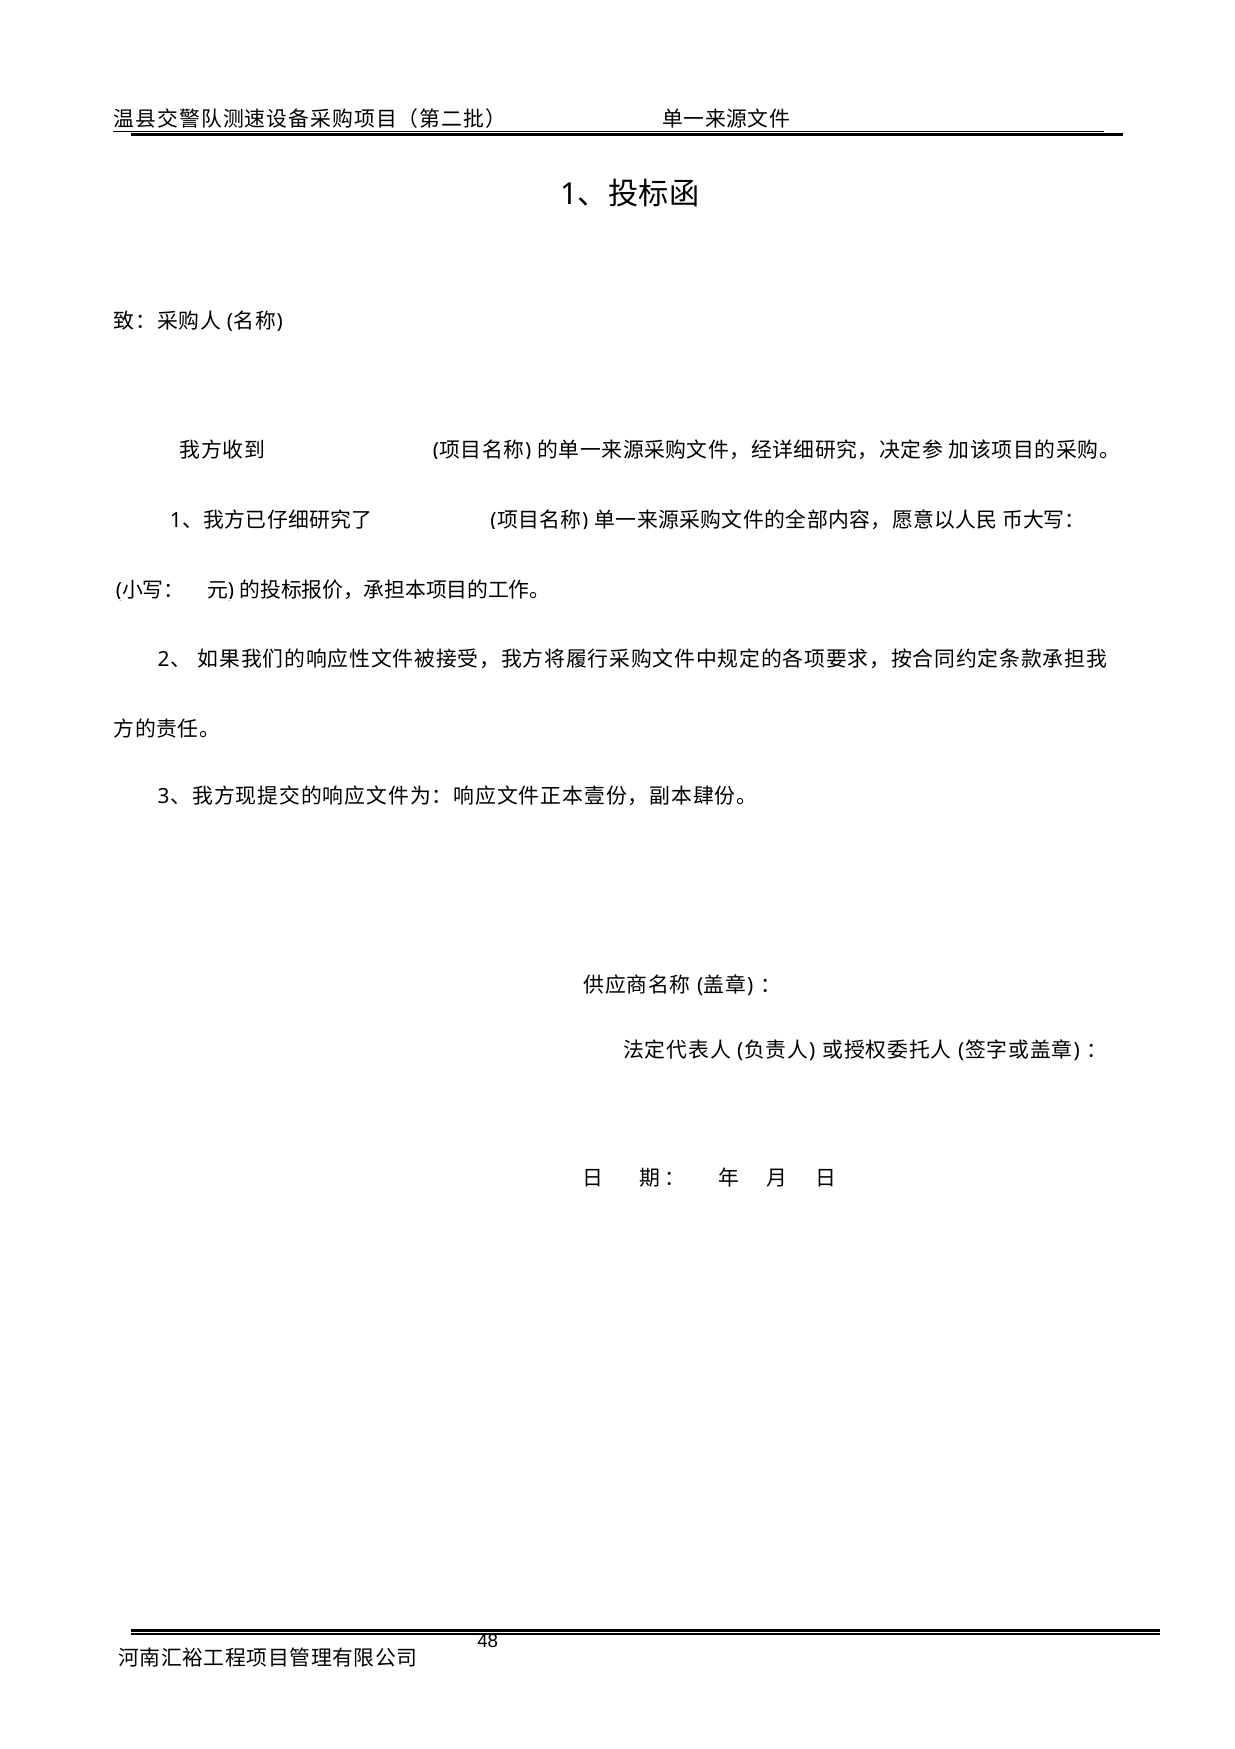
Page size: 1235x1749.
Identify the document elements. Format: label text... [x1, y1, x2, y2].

text 1、我方已仔细研究了 (项目名称) 单一来源采购文件的全部内容，愿意以人民 币大写： (小写： 元) 的投标报价，承担本项目的工作。 [116, 503, 1142, 603]
text 我方收到 (项目名称) 的单一来源采购文件，经详细研究，决定参 加该项目的采购。 [113, 433, 1141, 464]
text 供应商名称 (盖章) ： [583, 969, 1142, 998]
text 3、我方现提交的响应文件为：响应文件正本壹份，副本肆份。 [157, 782, 1142, 810]
text 1、投标函 [560, 173, 1142, 214]
text 日 期 ： 年 月 日 [582, 1162, 1142, 1191]
text 法定代表人 (负责人) 或授权委托人 (签字或盖章) ： [112, 1034, 1107, 1063]
text 2、 如果我们的响应性文件被接受，我方将履行采购文件中规定的各项要求，按合同约定条款承担我 方的责任。 [113, 643, 1112, 742]
text 致：采购人 (名称) [113, 306, 1142, 334]
